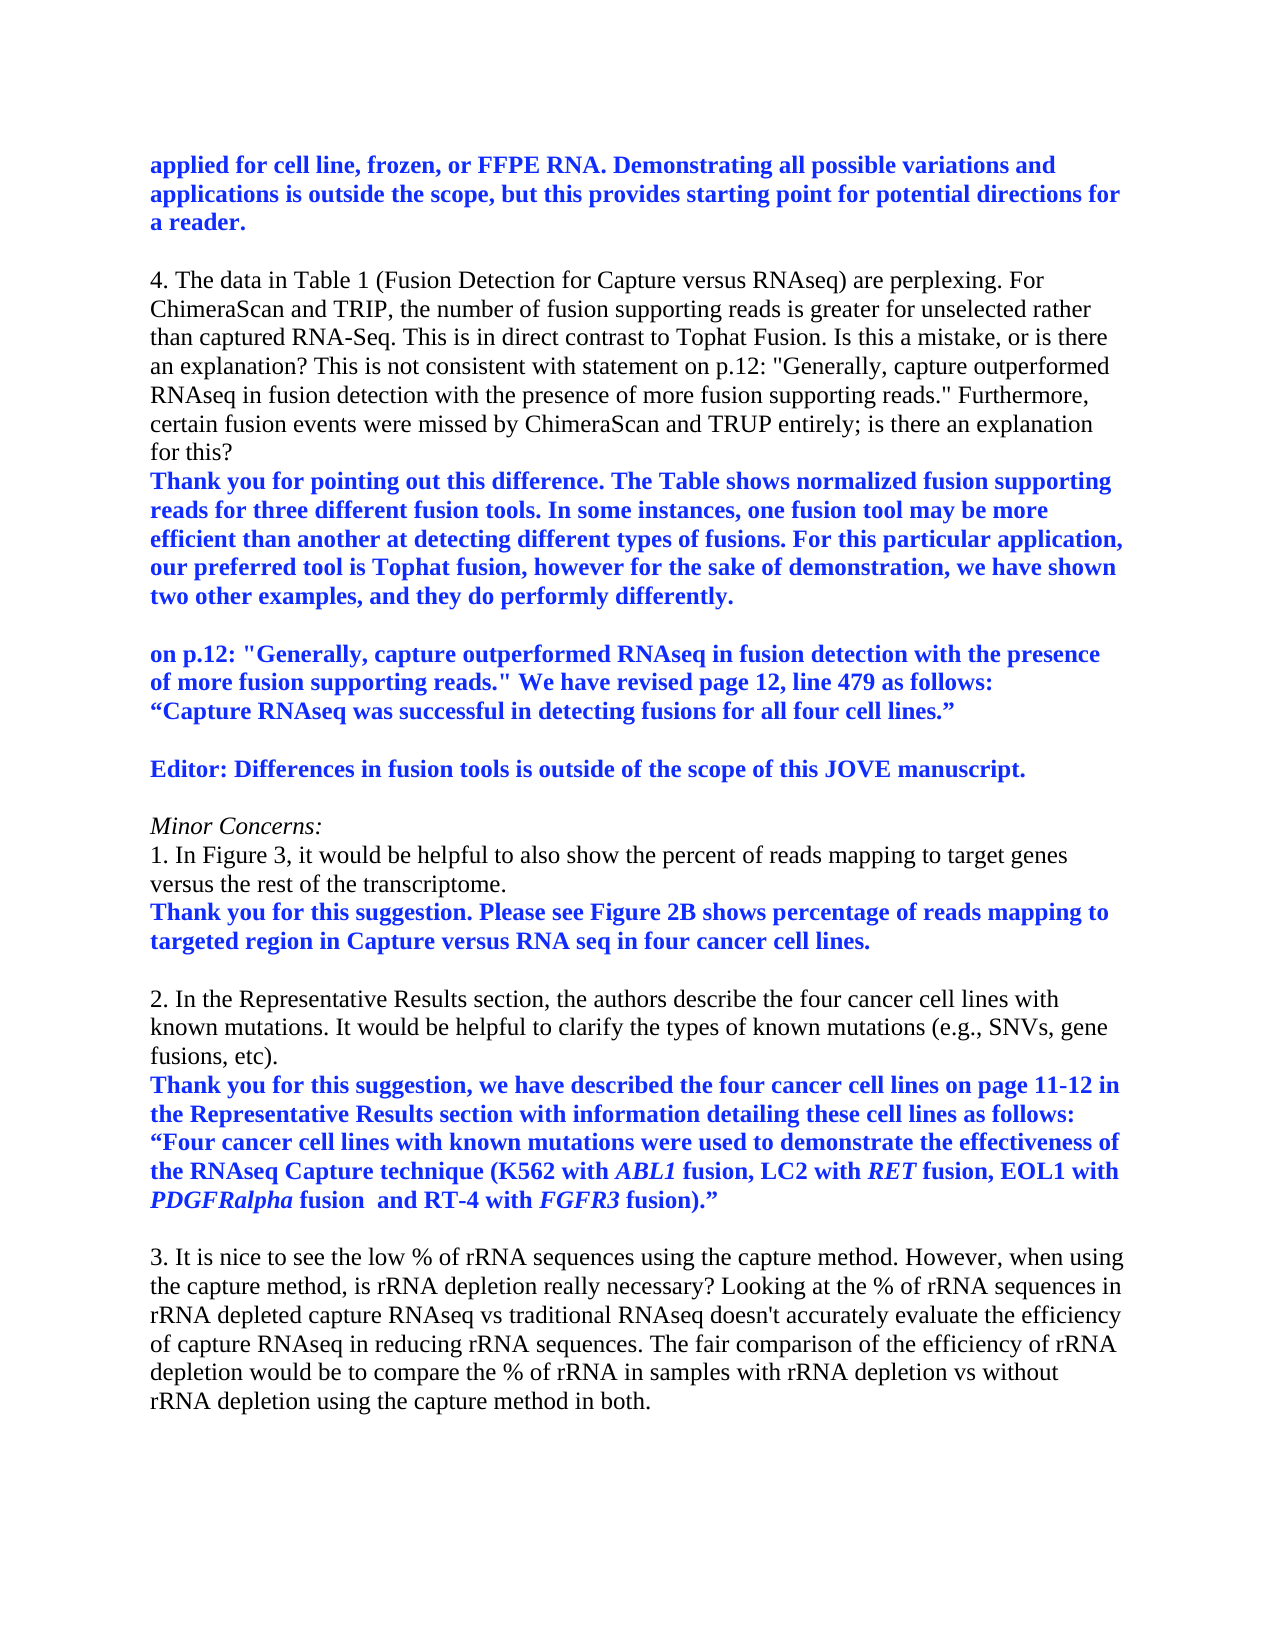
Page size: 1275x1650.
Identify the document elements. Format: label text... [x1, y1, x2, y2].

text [150, 150, 1125, 236]
text on p.12: "Generally, capture outperformed RNAseq in fusion detection with the presence of more fusion supporting reads." We have revised page 12, line 479 as follows: [150, 639, 1125, 696]
text “Four cancer cell lines with known mutations were used to demonstrate the effectiveness of the RNAseq Capture technique (K562 with ABL1 fusion, LC2 with RET fusion, EOL1 with PDGFRalpha fusion and RT-4 with FGFR3 fusion).” [150, 1127, 1125, 1214]
text 2. In the Representative Results section, the authors describe the four cancer cell lines with known mutations. It would be helpful to clarify the types of known mutations (e.g., SNVs, gene fusions, etc). Thank you for this suggestion, we have described the four cancer cell lines on page 11-12 in the Representative Results section with information detailing these cell lines as follows: [150, 984, 1125, 1127]
text “Capture RNAseq was successful in detecting fusions for all four cell lines.” [150, 696, 1125, 725]
text Minor Concerns: 1. In Figure 3, it would be helpful to also show the percent of reads mapping to target genes versus the rest of the transcriptome. Thank you for this suggestion. Please see Figure 2B shows percentage of reads mapping to targeted region in Capture versus RNA seq in four cancer cell lines. [150, 782, 1125, 955]
text 3. It is nice to see the low % of rRNA sequences using the capture method. However, when using the capture method, is rRNA depletion really necessary? Looking at the % of rRNA sequences in rRNA depleted capture RNAseq vs traditional RNAseq doesn't accurately evaluate the efficiency of capture RNAseq in reducing rRNA sequences. The fair comparison of the efficiency of rRNA depletion would be to compare the % of rRNA in samples with rRNA depletion vs without rRNA depletion using the capture method in both. [150, 1242, 1125, 1415]
text 4. The data in Table 1 (Fusion Detection for Capture versus RNAseq) are perplexing. For ChimeraScan and TRIP, the number of fusion supporting reads is greater for unselected rather than captured RNA-Seq. This is in direct contrast to Tophat Fusion. Is this a mistake, or is there an explanation? This is not consistent with statement on p.12: "Generally, capture outperformed RNAseq in fusion detection with the presence of more fusion supporting reads." Furthermore, certain fusion events were missed by ChimeraScan and TRUP entirely; is there an explanation for this? Thank you for pointing out this difference. The Table shows normalized fusion supporting reads for three different fusion tools. In some instances, one fusion tool may be more efficient than another at detecting different types of fusions. For this particular application, our preferred tool is Tophat fusion, however for the sake of demonstration, we have shown two other examples, and they do performly differently. [150, 265, 1125, 610]
text Editor: Differences in fusion tools is outside of the scope of this JOVE manuscript. [150, 754, 1125, 782]
